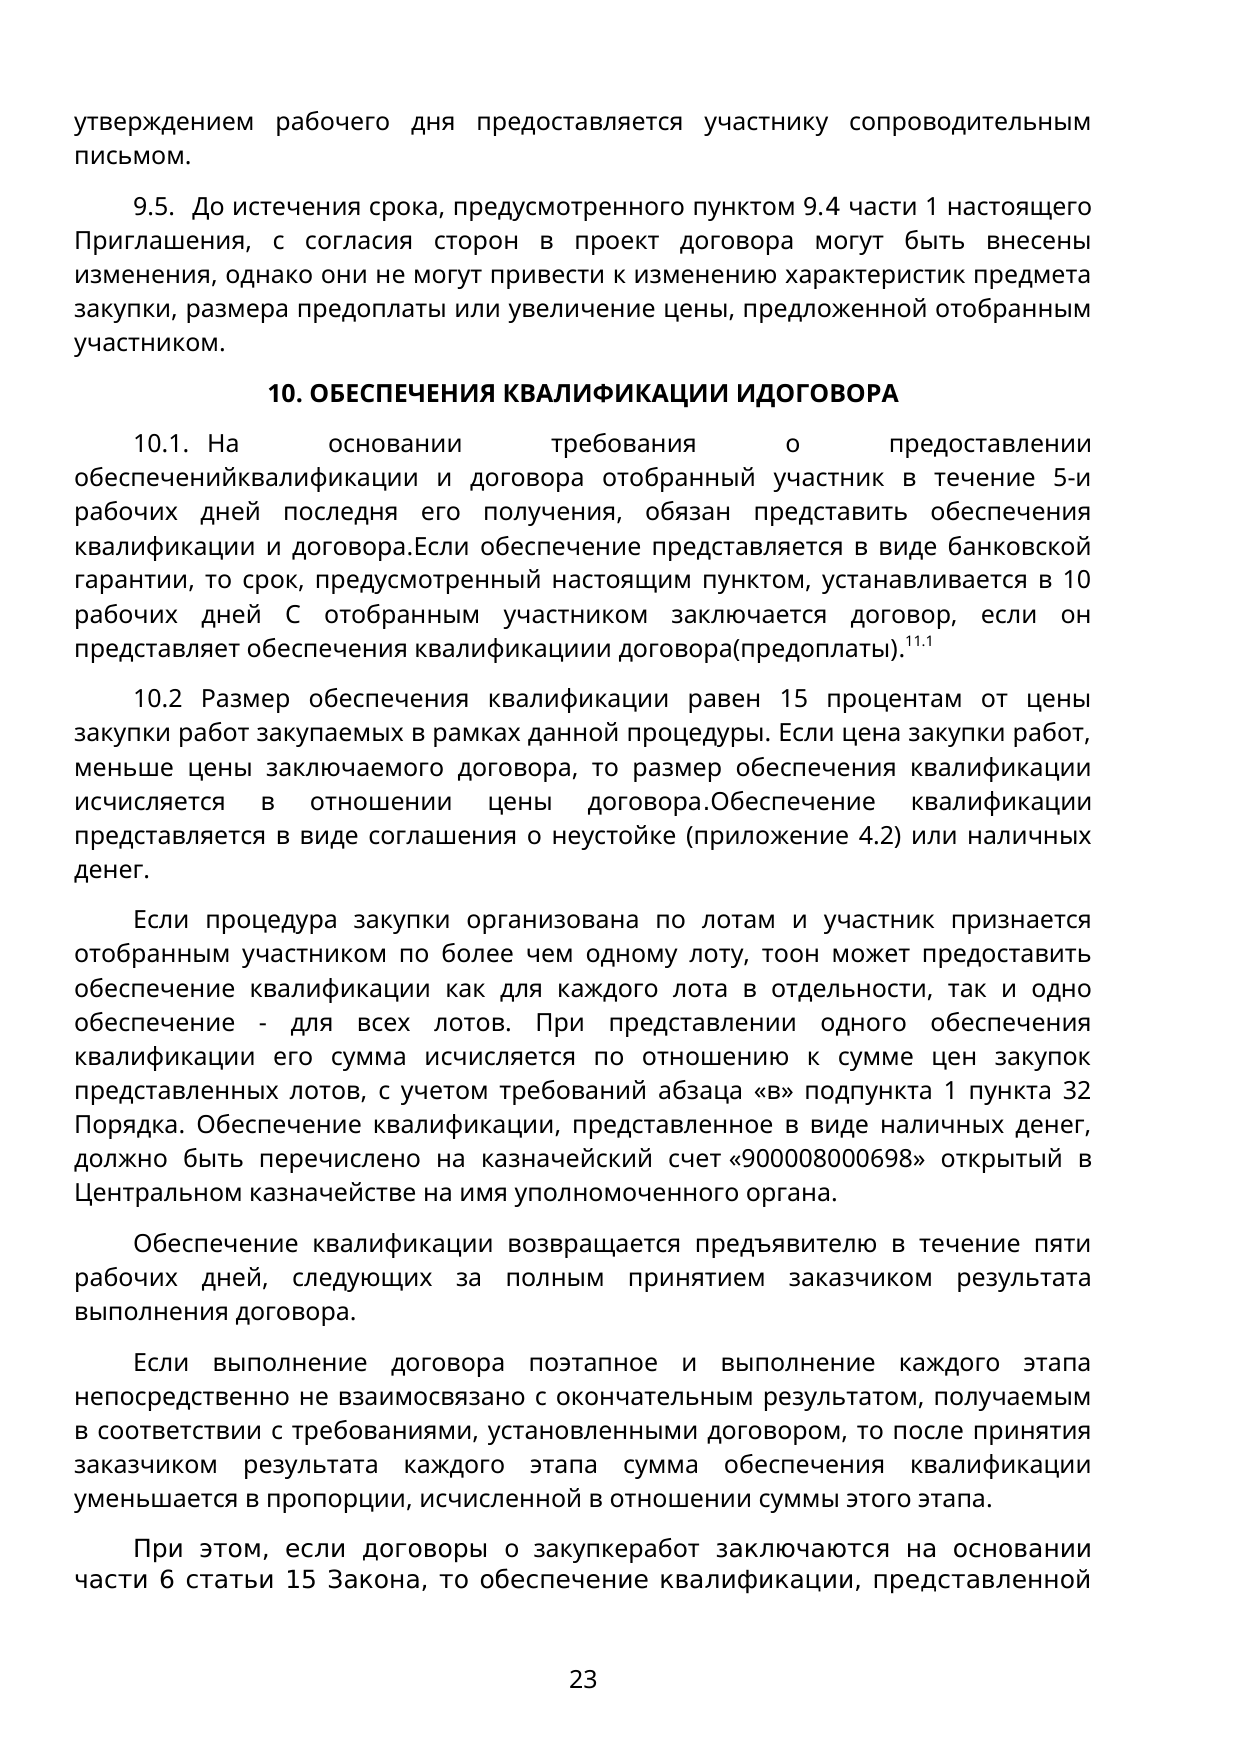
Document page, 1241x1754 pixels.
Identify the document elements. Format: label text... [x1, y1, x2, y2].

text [74, 103, 1092, 172]
text Обеспечение квалификации возвращается предъявителю в течение пяти рабочих дней, следующих за полным принятием заказчиком результата выполнения договора. [74, 1225, 1092, 1327]
text 10. ОБЕСПЕЧЕНИЯ КВАЛИФИКАЦИИ ИДОГОВОРА [74, 375, 1092, 409]
text 9.5. До истечения срока, предусмотренного пунктом 9.4 части 1 настоящего Приглашения, с согласия сторон в проект договора могут быть внесены изменения, однако они не могут привести к изменению характеристик предмета закупки, размера предоплаты или увеличение цены, предложенной отобранным участником. [74, 188, 1092, 358]
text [74, 1531, 1092, 1594]
text Если процедура закупки организована по лотам и участник признается отобранным участником по более чем одному лоту, тоон может предоставить обеспечение квалификации как для каждого лота в отдельности, так и одно обеспечение - для всех лотов. При представлении одного обеспечения квалификации его сумма исчисляется по отношению к сумме цен закупок представленных лотов, с учетом требований абзаца «в» подпункта 1 пункта 32 Порядка. Обеспечение квалификации, представленное в виде наличных денег, должно быть перечислено на казначейский счет «900008000698» открытый в Центральном казначействе на имя уполномоченного органа. [74, 902, 1092, 1209]
text 10.2 Размер обеспечения квалификации равен 15 процентам от цены закупки работ закупаемых в рамках данной процедуры. Если цена закупки работ, меньше цены заключаемого договора, то размер обеспечения квалификации исчисляется в отношении цены договора.Обеспечение квалификации представляется в виде соглашения о неустойке (приложение 4.2) или наличных денег. [74, 681, 1092, 885]
text Если выполнение договора поэтапное и выполнение каждого этапа непосредственно не взаимосвязано с окончательным результатом, получаемым в соответствии с требованиями, установленными договором, то после принятия заказчиком результата каждого этапа сумма обеспечения квалификации уменьшается в пропорции, исчисленной в отношении суммы этого этапа. [74, 1344, 1092, 1514]
text 10.1. На основании требования о предоставлении обеспеченийквалификации и договора отобранный участник в течение 5-и рабочих дней последня его получения, обязан представить обеспечения квалификации и договора.Если обеспечение представляется в виде банковской гарантии, то срок, предусмотренный настоящим пунктом, устанавливается в 10 рабочих дней С отобранным участником заключается договор, если он представляет обеспечения квалификациии договора(предоплаты).11.1 [74, 426, 1092, 664]
